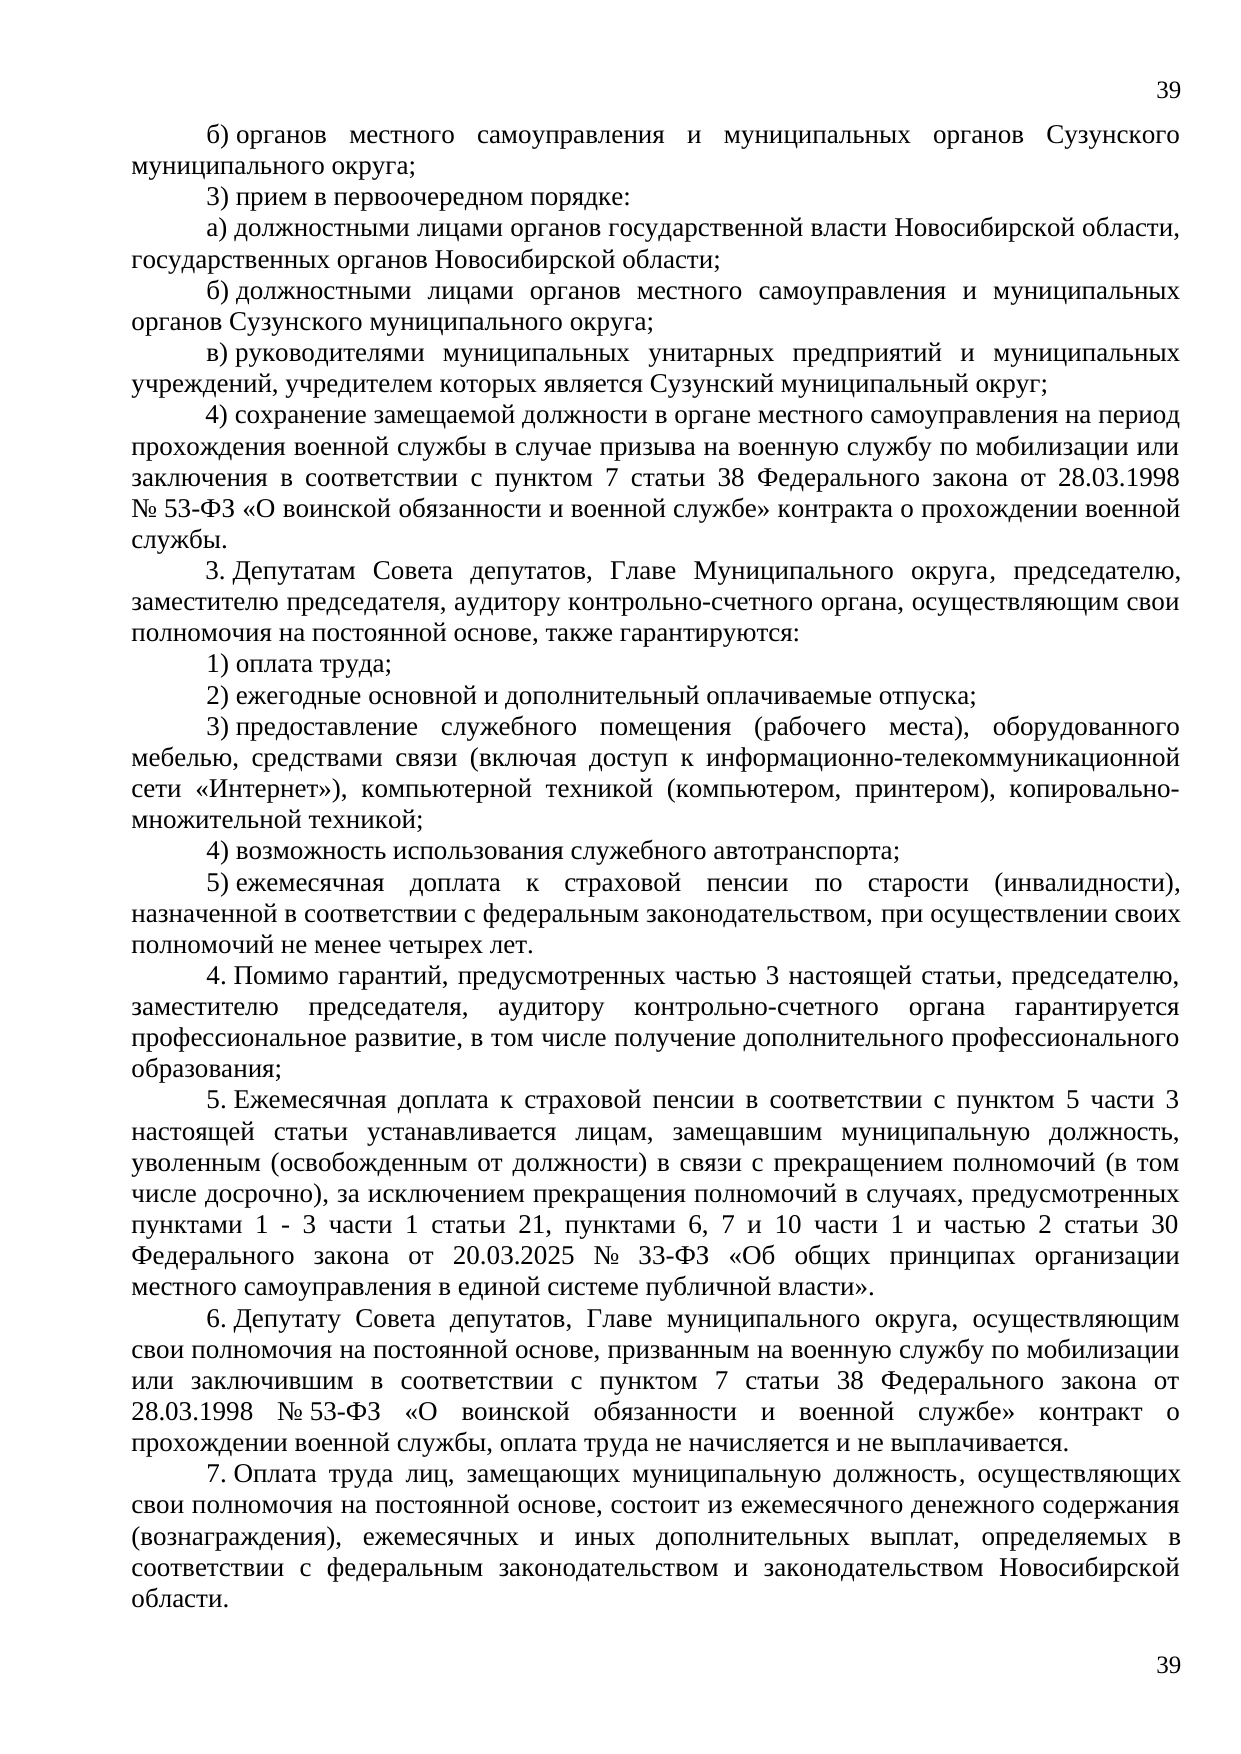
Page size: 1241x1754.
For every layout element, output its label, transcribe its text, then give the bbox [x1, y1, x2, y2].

text 7. Оплата труда лиц, замещающих муниципальную должность, осуществляющих свои полномочия на постоянной основе, состоит из ежемесячного денежного содержания (вознаграждения), ежемесячных и иных дополнительных выплат, определяемых в соответствии с федеральным законодательством и законодательством Новосибирской области. [131, 1457, 1181, 1613]
text 2) ежегодные основной и дополнительный оплачиваемые отпуска; [131, 679, 1181, 710]
text 3) предоставление служебного помещения (рабочего места), оборудованного мебелью, средствами связи (включая доступ к информационно-телекоммуникационной сети «Интернет»), компьютерной техникой (компьютером, принтером), копировально-множительной техникой; [131, 710, 1181, 834]
text а) должностными лицами органов государственной власти Новосибирской области, государственных органов Новосибирской области; [131, 212, 1181, 274]
text в) руководителями муниципальных унитарных предприятий и муниципальных учреждений, учредителем которых является Сузунский муниципальный округ; [131, 336, 1181, 398]
text 4) сохранение замещаемой должности в органе местного самоуправления на период прохождения военной службы в случае призыва на военную службу по мобилизации или заключения в соответствии с пунктом 7 статьи 38 Федерального закона от 28.03.1998 № 53-ФЗ «О воинской обязанности и военной службе» контракта о прохождении военной службы. [131, 398, 1181, 554]
text 4. Помимо гарантий, предусмотренных частью 3 настоящей статьи, председателю, заместителю председателя, аудитору контрольно-счетного органа гарантируется профессиональное развитие, в том числе получение дополнительного профессионального образования; [131, 959, 1181, 1084]
text б) органов местного самоуправления и муниципальных органов Сузунского муниципального округа; [131, 118, 1181, 180]
text 6. Депутату Совета депутатов, Главе муниципального округа, осуществляющим свои полномочия на постоянной основе, призванным на военную службу по мобилизации или заключившим в соответствии с пунктом 7 статьи 38 Федерального закона от 28.03.1998 № 53-ФЗ «О воинской обязанности и военной службе» контракт о прохождении военной службы, оплата труда не начисляется и не выплачивается. [131, 1302, 1181, 1457]
text 5) ежемесячная доплата к страховой пенсии по старости (инвалидности), назначенной в соответствии с федеральным законодательством, при осуществлении своих полномочий не менее четырех лет. [131, 866, 1181, 959]
text 1) оплата труда; [131, 648, 1181, 679]
text 5. Ежемесячная доплата к страховой пенсии в соответствии с пунктом 5 части 3 настоящей статьи устанавливается лицам, замещавшим муниципальную должность, уволенным (освобожденным от должности) в связи с прекращением полномочий (в том числе досрочно), за исключением прекращения полномочий в случаях, предусмотренных пунктами 1 - 3 части 1 статьи 21, пунктами 6, 7 и 10 части 1 и частью 2 статьи 30 Федерального закона от 20.03.2025 № 33-ФЗ «Об общих принципах организации местного самоуправления в единой системе публичной власти». [131, 1084, 1181, 1302]
text б) должностными лицами органов местного самоуправления и муниципальных органов Сузунского муниципального округа; [131, 274, 1181, 336]
text 3. Депутатам Совета депутатов, Главе Муниципального округа, председателю, заместителю председателя, аудитору контрольно-счетного органа, осуществляющим свои полномочия на постоянной основе, также гарантируются: [131, 554, 1181, 648]
text 3) прием в первоочередном порядке: [131, 180, 1181, 212]
text 4) возможность использования служебного автотранспорта; [131, 834, 1181, 866]
